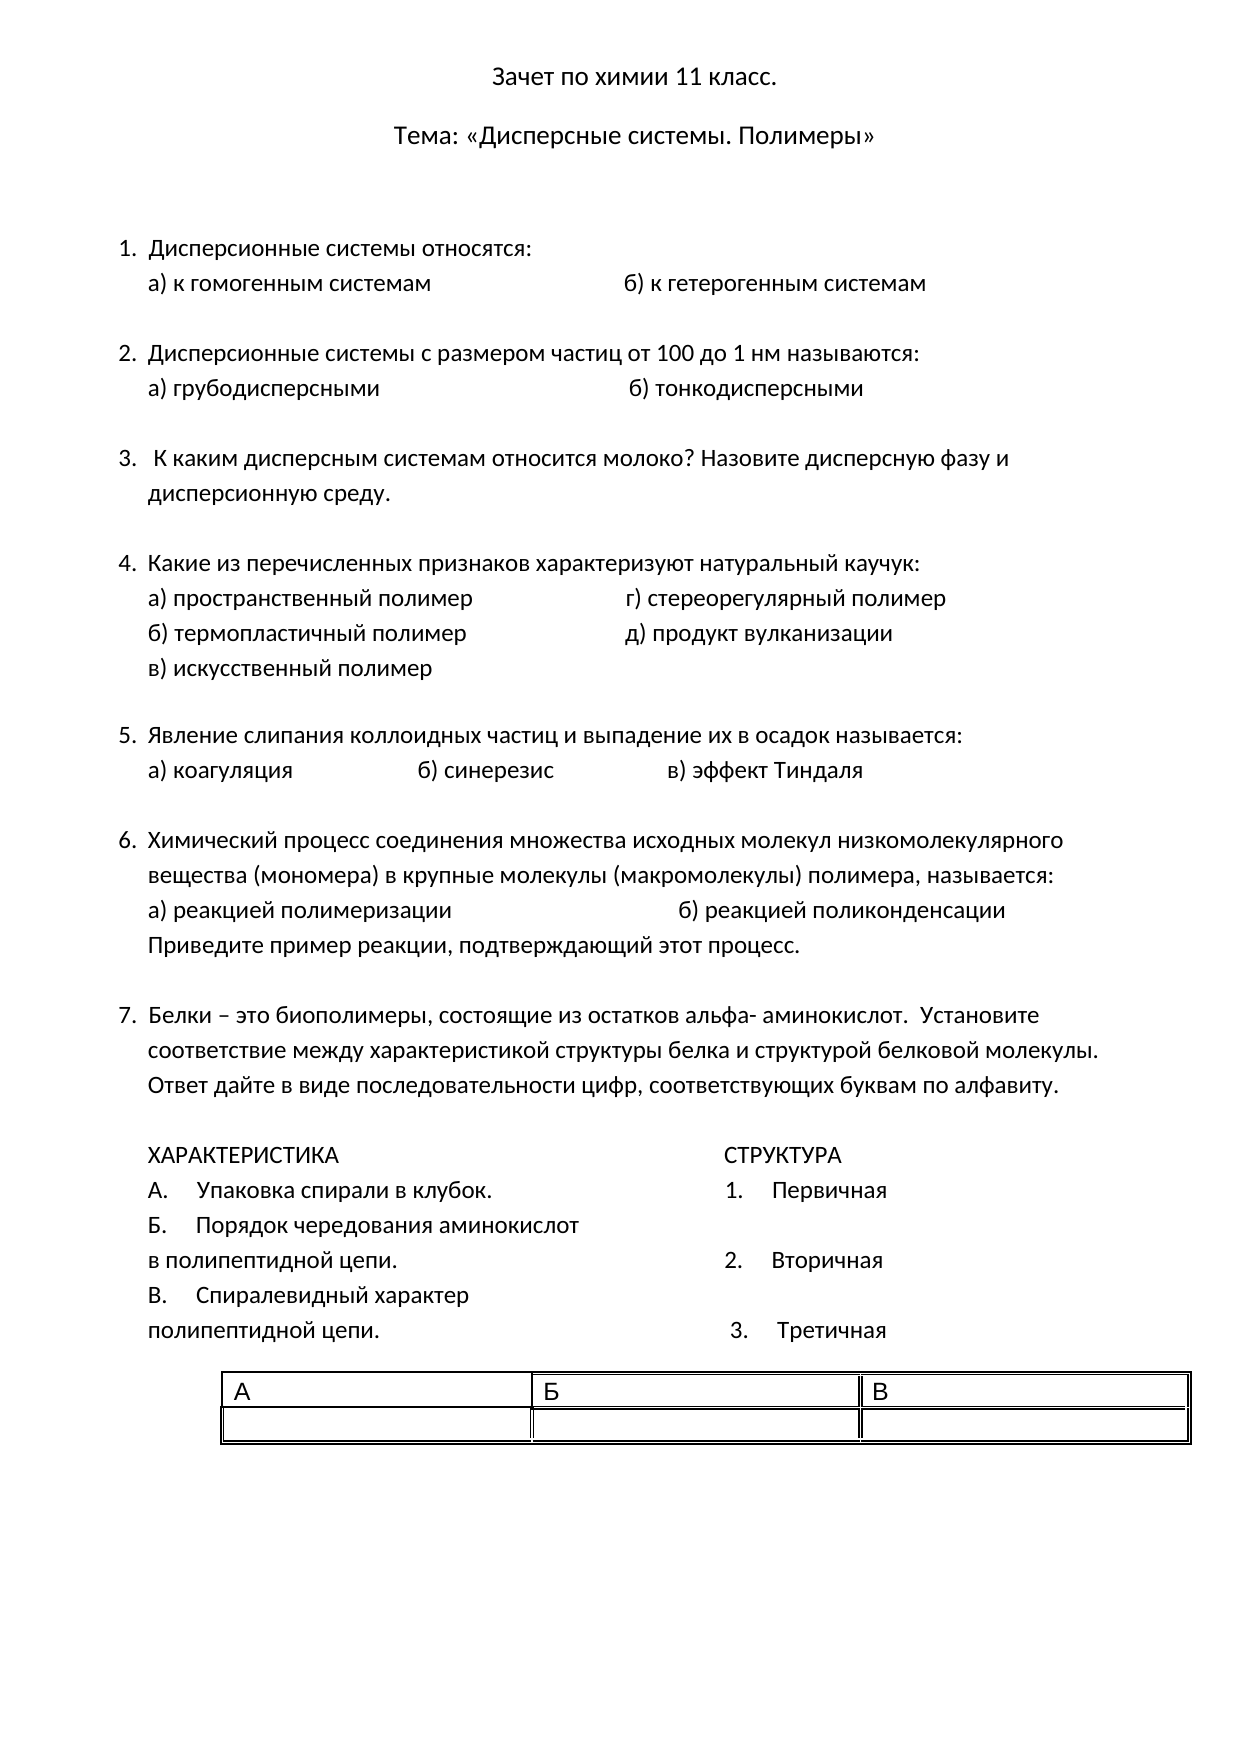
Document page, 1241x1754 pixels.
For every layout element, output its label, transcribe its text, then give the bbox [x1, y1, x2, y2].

table_cell [532, 1406, 861, 1440]
table_cell [224, 1408, 532, 1440]
list А. Упаковка спирали в клубок. 1. Первичная [148, 1174, 1152, 1205]
list а) реакцией полимеризации б) реакцией поликонденсации [148, 894, 1152, 925]
list К каким дисперсным системам относится молоко? Назовите дисперсную фазу и дисперсионную среду. [118, 442, 1152, 508]
text Зачет по химии 11 класс. [118, 59, 1152, 92]
table_header А [223, 1373, 531, 1406]
text Тема: «Дисперсные системы. Полимеры» [118, 118, 1152, 151]
list а) пространственный полимер г) стереорегулярный полимер [118, 582, 1152, 613]
list В. Спиралевидный характер [148, 1279, 1152, 1310]
list полипептидной цепи. 3. Третичная [148, 1314, 1152, 1345]
list Приведите пример реакции, подтверждающий этот процесс. [148, 929, 1152, 960]
list а) коагуляция б) синерезис в) эффект Тиндаля [148, 754, 1152, 785]
list Явление слипания коллоидных частиц и выпадение их в осадок называется: [118, 719, 1152, 750]
list а) грубодисперсными б) тонкодисперсными [148, 372, 1152, 403]
list Б. Порядок чередования аминокислот [148, 1209, 1152, 1240]
table_header В [861, 1375, 1187, 1406]
list Дисперсионные системы с размером частиц от 100 до 1 нм называются: [118, 337, 1152, 368]
table_header Б [533, 1373, 861, 1406]
list а) к гомогенным системам б) к гетерогенным системам [118, 267, 1152, 298]
table_cell [861, 1406, 1189, 1440]
list Химический процесс соединения множества исходных молекул низкомолекулярного вещества (мономера) в крупные молекулы (макромолекулы) полимера, называется: [118, 824, 1152, 890]
list Какие из перечисленных признаков характеризуют натуральный каучук: [118, 547, 1152, 578]
list 1. Дисперсионные системы относятся: [118, 232, 1152, 263]
list 7. Белки – это биополимеры, состоящие из остатков альфа- аминокислот. Установите соответствие между характеристикой структуры белка и структурой белковой молекулы. Ответ дайте в виде последовательности цифр, соответствующих буквам по алфавиту. [118, 999, 1152, 1100]
list в) искусственный полимер [148, 652, 1152, 683]
list в полипептидной цепи. 2. Вторичная [148, 1244, 1152, 1275]
list ХАРАКТЕРИСТИКА СТРУКТУРА [148, 1139, 1152, 1170]
list б) термопластичный полимер д) продукт вулканизации [118, 617, 1152, 648]
